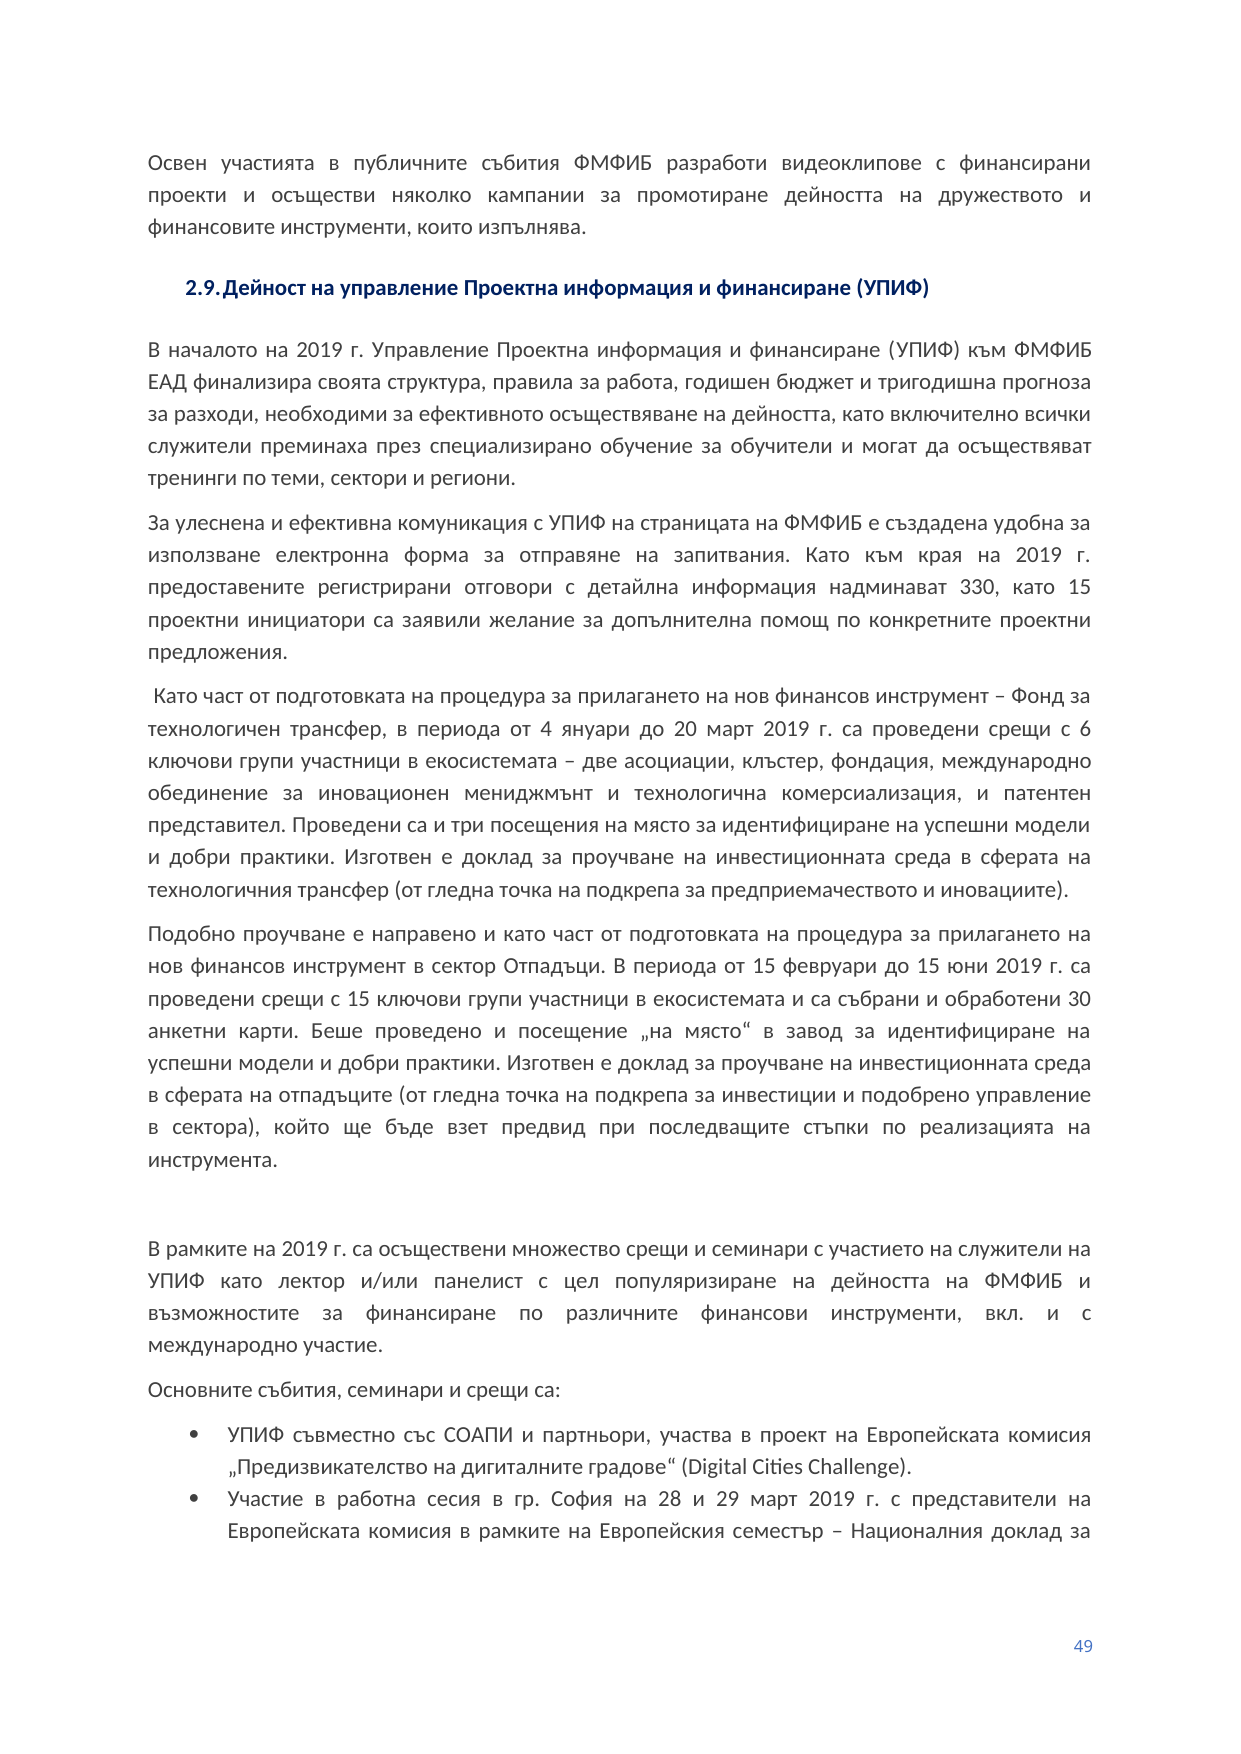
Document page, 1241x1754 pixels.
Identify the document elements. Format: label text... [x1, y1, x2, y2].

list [190, 1484, 1093, 1544]
list УПИФ съвместно със СОАПИ и партньори, участва в проект на Европейската комисия „Предизвикателство на дигиталните градове“ (Digital Cities Challenge). [190, 1420, 1093, 1480]
text За улеснена и ефективна комуникация с УПИФ на страницата на ФМФИБ е създадена удобна за използване електронна форма за отправяне на запитвания. Като към края на 2019 г. предоставените регистрирани отговори с детайлна информация надминават 330, като 15 проектни инициатори са заявили желание за допълнителна помощ по конкретните проектни предложения. [148, 508, 1093, 665]
list Дейност на управление Проектна информация и финансиране (УПИФ) [185, 273, 1093, 301]
text Освен участията в публичните събития ФМФИБ разработи видеоклипове с финансирани проекти и осъществи няколко кампании за промотиране дейността на дружеството и финансовите инструменти, които изпълнява. [148, 148, 1093, 240]
text Подобно проучване е направено и като част от подготовката на процедура за прилагането на нов финансов инструмент в сектор Отпадъци. В периода от 15 февруари до 15 юни 2019 г. са проведени срещи с 15 ключови групи участници в екосистемата и са събрани и обработени 30 анкетни карти. Беше проведено и посещение „на място“ в завод за идентифициране на успешни модели и добри практики. Изготвен е доклад за проучване на инвестиционната среда в сферата на отпадъците (от гледна точка на подкрепа за инвестиции и подобрено управление в сектора), който ще бъде взет предвид при последващите стъпки по реализацията на инструмента. [148, 919, 1093, 1173]
text Като част от подготовката на процедура за прилагането на нов финансов инструмент – Фонд за технологичен трансфер, в периода от 4 януари до 20 март 2019 г. са проведени срещи с 6 ключови групи участници в екосистемата – две асоциации, клъстер, фондация, международно обединение за иновационен мениджмънт и технологична комерсиализация, и патентен представител. Проведени са и три посещения на място за идентифициране на успешни модели и добри практики. Изготвен е доклад за проучване на инвестиционната среда в сферата на технологичния трансфер (от гледна точка на подкрепа за предприемачеството и иновациите). [148, 682, 1093, 903]
text В началото на 2019 г. Управление Проектна информация и финансиране (УПИФ) към ФМФИБ ЕАД финализира своята структура, правила за работа, годишен бюджет и тригодишна прогноза за разходи, необходими за ефективното осъществяване на дейността, като включително всички служители преминаха през специализирано обучение за обучители и могат да осъществяват тренинги по теми, сектори и региони. [148, 335, 1093, 491]
text Основните събития, семинари и срещи са: [148, 1375, 1093, 1403]
text В рамките на 2019 г. са осъществени множество срещи и семинари с участието на служители на УПИФ като лектор и/или панелист с цел популяризиране на дейността на ФМФИБ и възможностите за финансиране по различните финансови инструменти, вкл. и с международно участие. [148, 1234, 1093, 1359]
